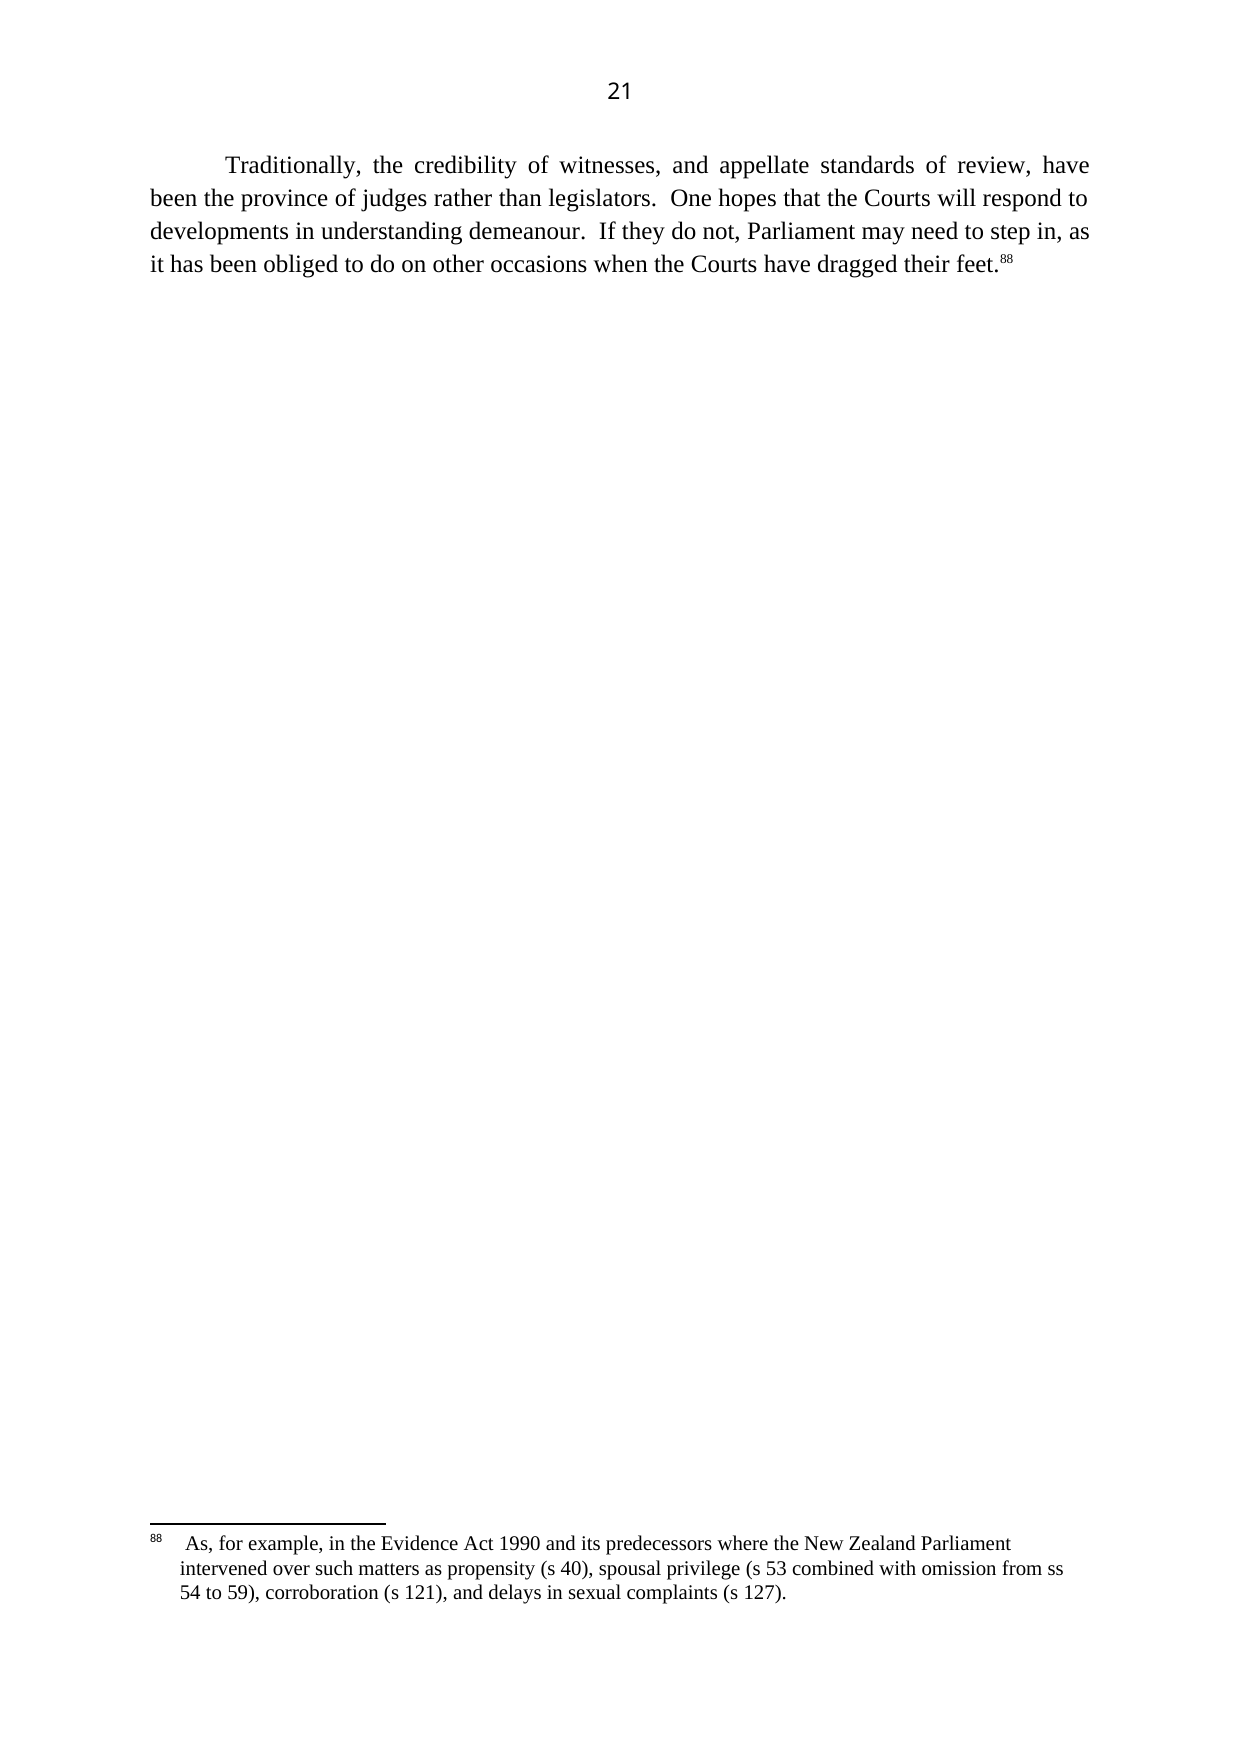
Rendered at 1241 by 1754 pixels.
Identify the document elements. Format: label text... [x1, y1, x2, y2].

text Traditionally, the credibility of witnesses, and appellate standards of review, have been the province of judges rather than legislators. One hopes that the Courts will respond to developments in understanding demeanour. If they do not, Parliament may need to step in, as it has been obliged to do on other occasions when the Courts have dragged their feet. [150, 150, 1090, 278]
